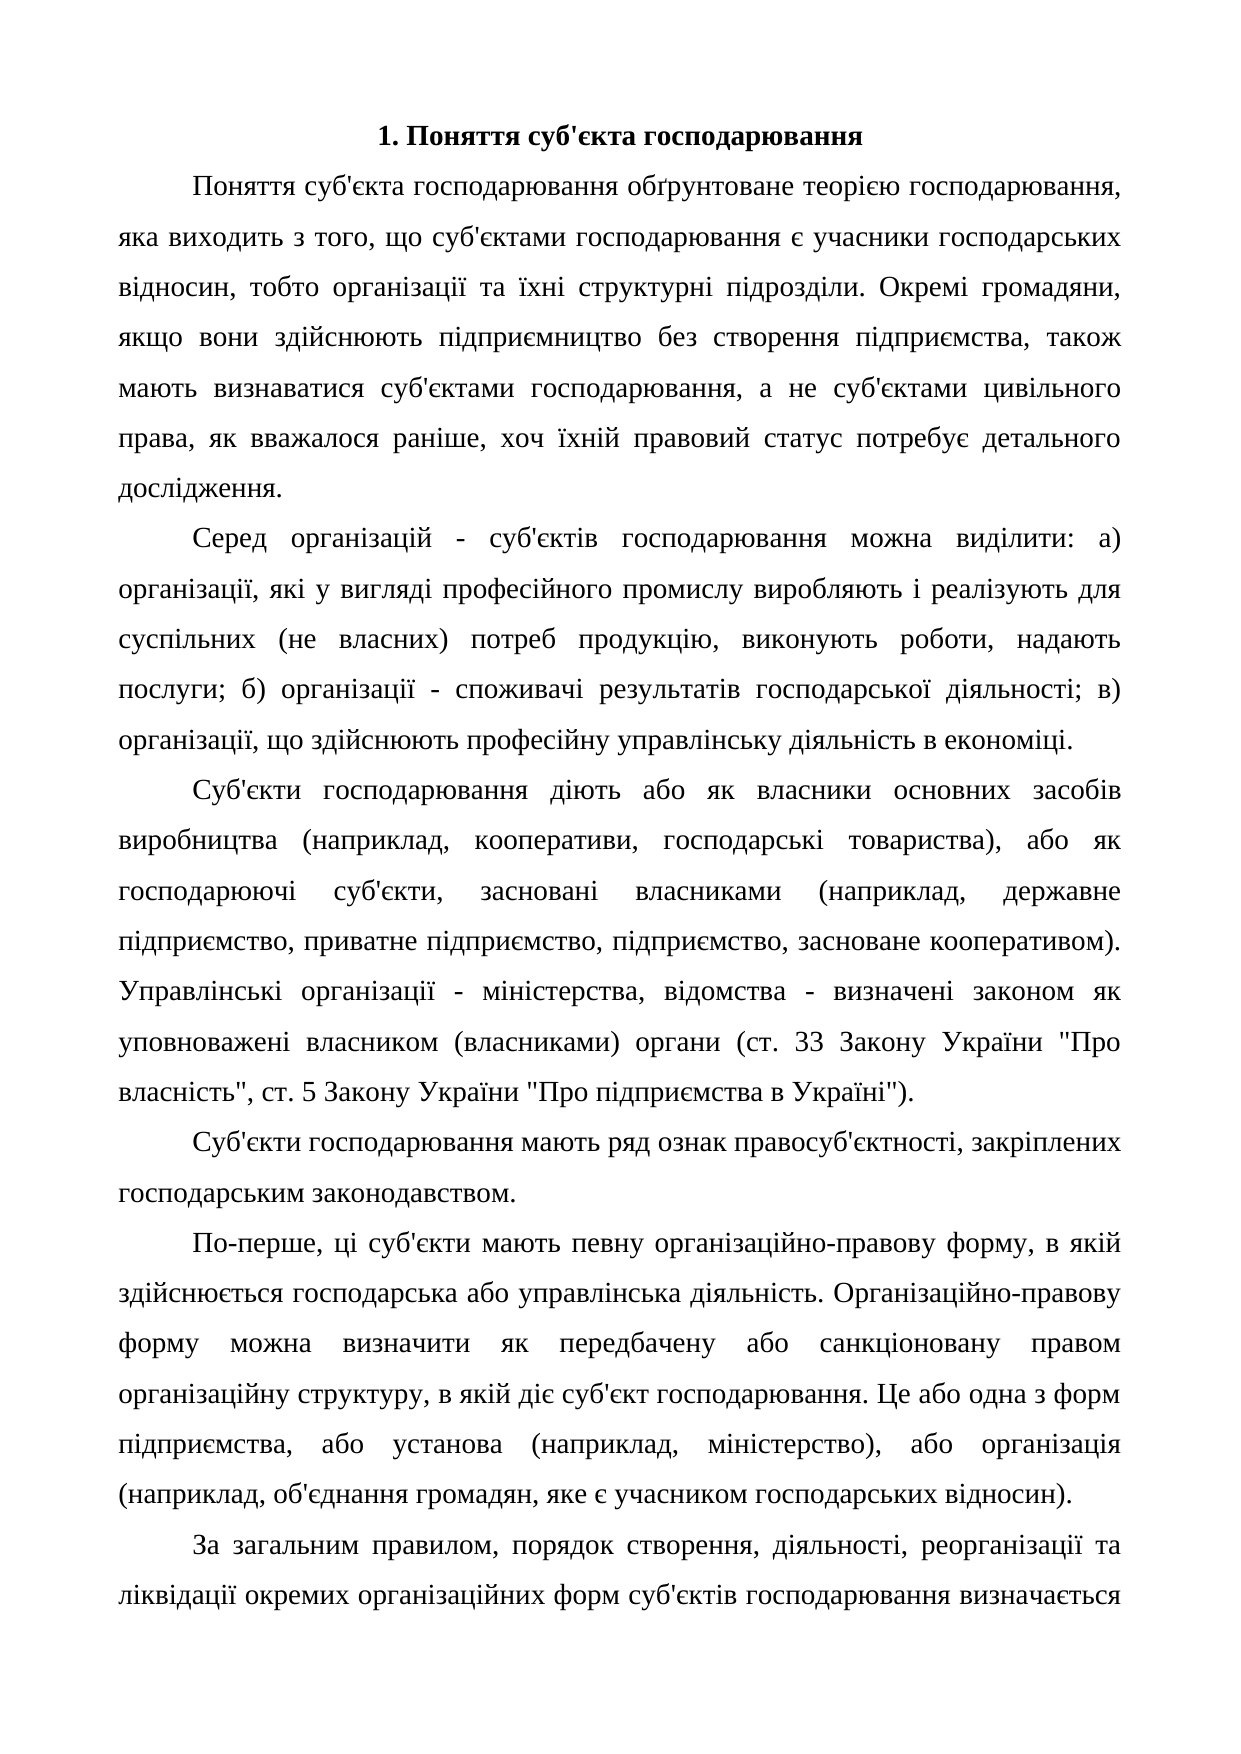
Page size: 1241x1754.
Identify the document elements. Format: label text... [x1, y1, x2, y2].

text По-перше, ці суб'єкти мають певну організаційно-правову форму, в якій здійснюється господарська або управлінська діяльність. Організаційно-правову форму можна визначити як передбачену або санкціоновану правом організаційну структуру, в якій діє суб'єкт господарювання. Це або одна з форм підприємства, або установа (наприклад, міністерство), або організація (наприклад, об'єднання громадян, яке є учасником господарських відносин). [118, 1225, 1122, 1510]
text Серед організацій - суб'єктів господарювання можна виділити: а) організації, які у вигляді професійного промислу виробляють і реалізують для суспільних (не власних) потреб продукцію, виконують роботи, надають послуги; б) організації - споживачі результатів господарської діяльності; в) організації, що здійснюють професійну управлінську діяльність в економіці. [118, 521, 1122, 755]
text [118, 1527, 1122, 1611]
text Суб'єкти господарювання мають ряд ознак правосуб'єктності, закріплених господарським законодавством. [118, 1124, 1122, 1208]
text Поняття суб'єкта господарювання обґрунтоване теорією господарювання, яка виходить з того, що суб'єктами господарювання є учасники господарських відносин, тобто організації та їхні структурні підрозділи. Окремі громадяни, якщо вони здійснюють підприємництво без створення підприємства, також мають визнаватися суб'єктами господарювання, а не суб'єктами цивільного права, як вважалося раніше, хоч їхній правовий статус потребує детального дослідження. [118, 168, 1122, 504]
text 1. Поняття суб'єкта господарювання [118, 118, 1122, 152]
text Суб'єкти господарювання діють або як власники основних засобів виробництва (наприклад, кооперативи, господарські товариства), або як господарюючі суб'єкти, засновані власниками (наприклад, державне підприємство, приватне підприємство, підприємство, засноване кооперативом). Управлінські організації - міністерства, відомства - визначені законом як уповноважені власником (власниками) органи (ст. 33 Закону України "Про власність", ст. 5 Закону України "Про підприємства в Україні"). [118, 772, 1122, 1108]
